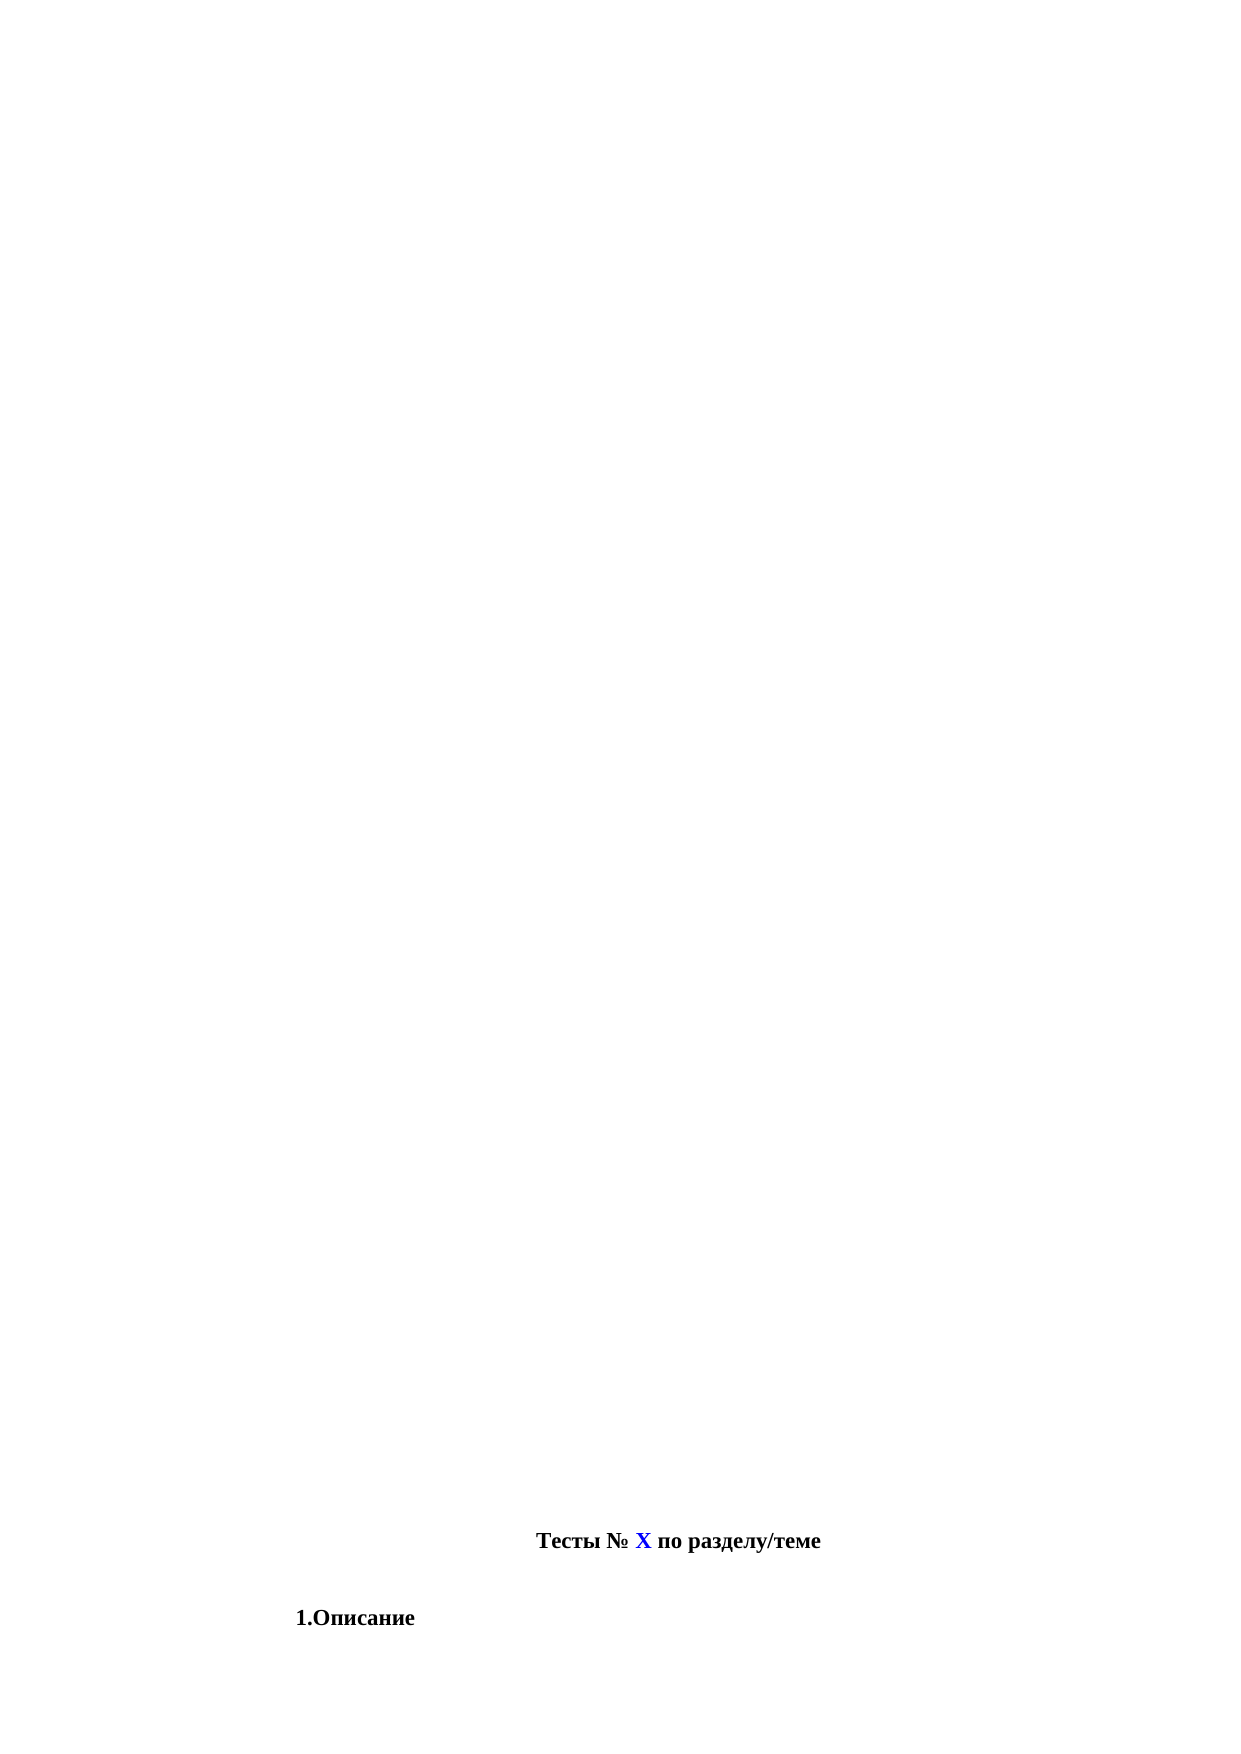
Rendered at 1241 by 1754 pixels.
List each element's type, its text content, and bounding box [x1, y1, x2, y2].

subtitle Тесты № Х по разделу/теме [244, 1527, 1112, 1553]
subtitle 1.Описание [295, 1598, 1152, 1632]
